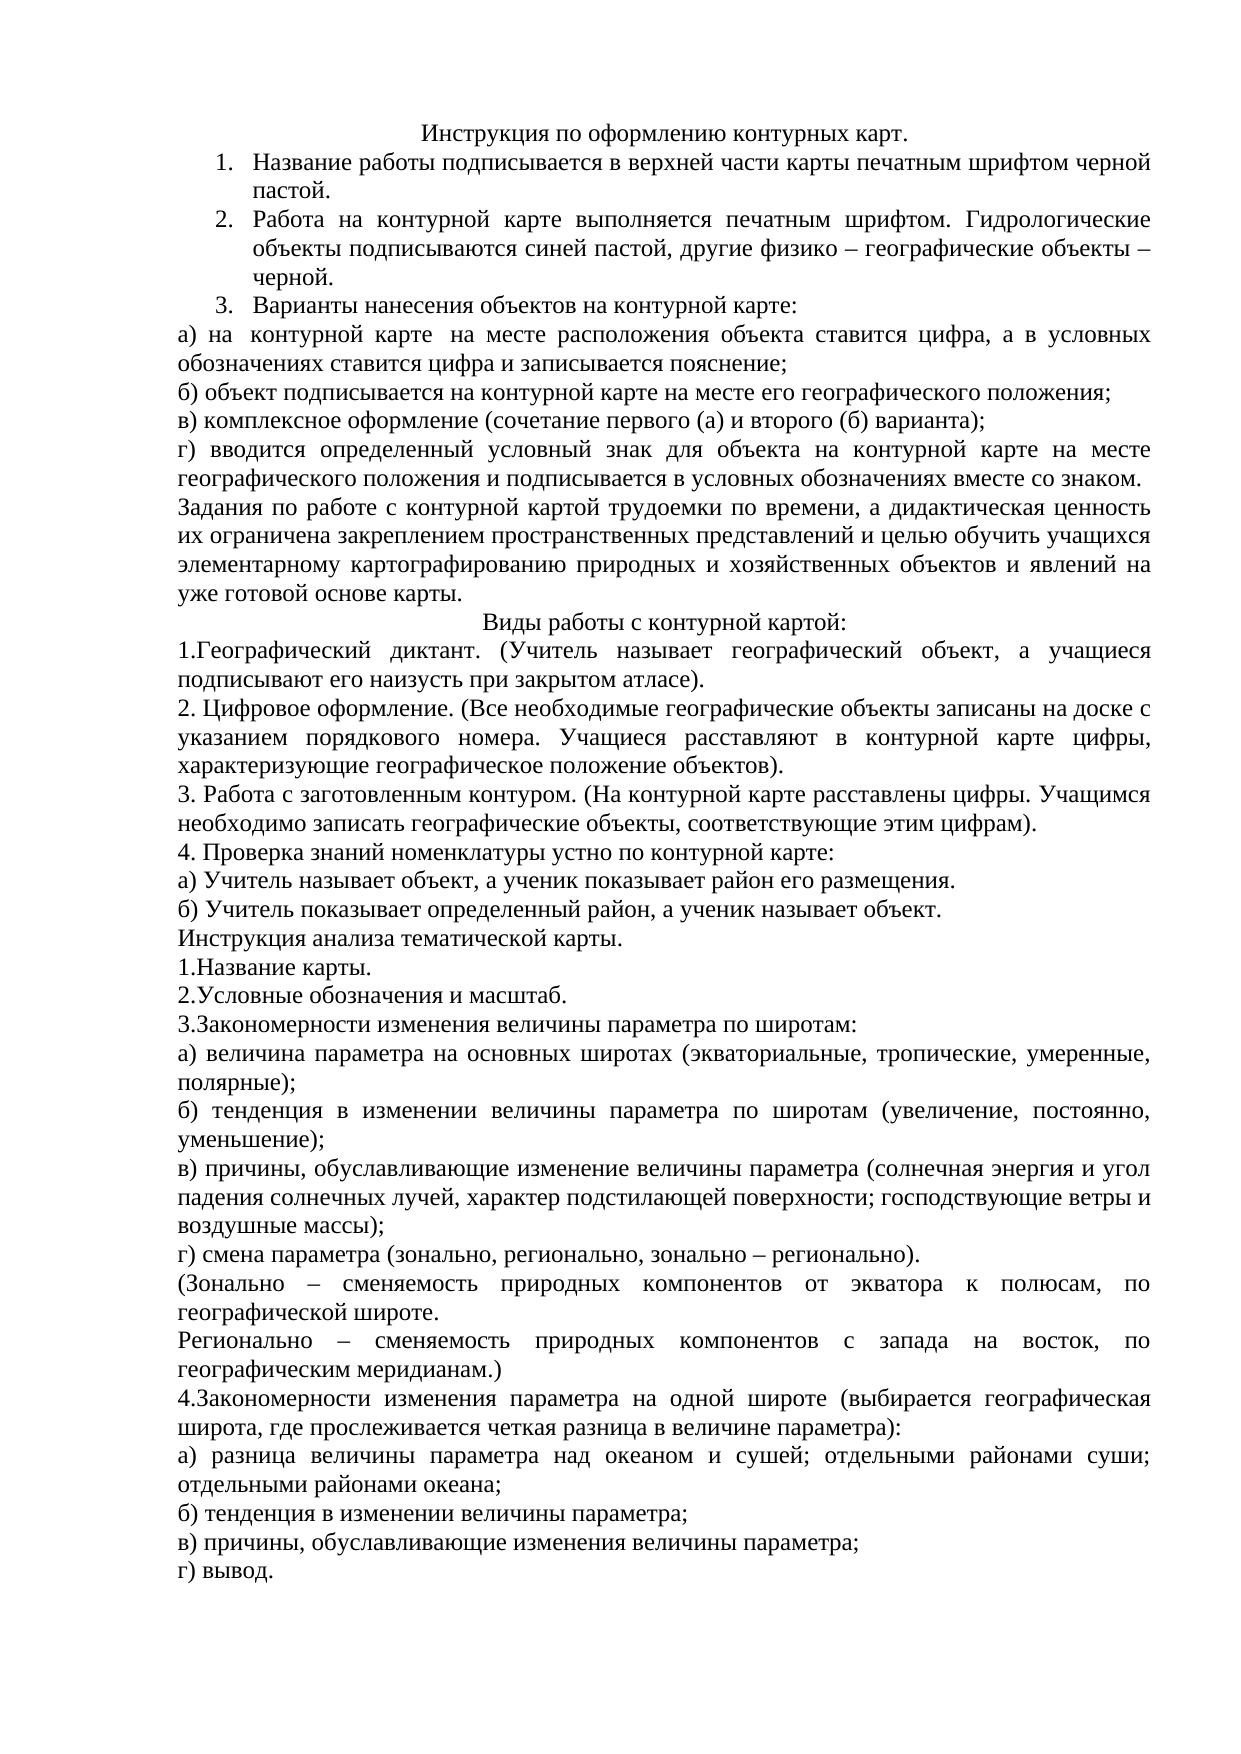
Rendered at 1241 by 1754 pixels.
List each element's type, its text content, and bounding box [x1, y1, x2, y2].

text Задания по работе с контурной картой трудоемки по времени, а дидактическая ценность их ограничена закреплением пространственных представлений и целью обучить учащихся элементарному картографированию природных и хозяйственных объектов и явлений на уже готовой основе карты. [177, 492, 1152, 607]
text Инструкция по оформлению контурных карт. [177, 118, 1152, 147]
text а) на контурной карте на месте расположения объекта ставится цифра, а в условных обозначениях ставится цифра и записывается пояснение; [177, 319, 1152, 377]
text 3.Закономерности изменения величины параметра по широтам: [177, 1009, 1152, 1038]
list Варианты нанесения объектов на контурной карте: [215, 291, 1152, 319]
text б) объект подписывается на контурной карте на месте его географического положения; [177, 377, 1152, 406]
text в) причины, обуславливающие изменение величины параметра (солнечная энергия и угол падения солнечных лучей, характер подстилающей поверхности; господствующие ветры и воздушные массы); [177, 1153, 1152, 1239]
text г) смена параметра (зонально, регионально, зонально – регионально). [177, 1239, 1152, 1268]
text в) причины, обуславливающие изменения величины параметра; [177, 1527, 1152, 1556]
text 4.Закономерности изменения параметра на одной широте (выбирается географическая широта, где прослеживается четкая разница в величине параметра): [177, 1383, 1152, 1441]
text а) Учитель называет объект, а ученик показывает район его размещения. [177, 866, 1152, 894]
text а) величина параметра на основных широтах (экваториальные, тропические, умеренные, полярные); [177, 1038, 1152, 1096]
text б) тенденция в изменении величины параметра; [177, 1498, 1152, 1527]
text 3. Работа с заготовленным контуром. (На контурной карте расставлены цифры. Учащимся необходимо записать географические объекты, соответствующие этим цифрам). [177, 779, 1152, 837]
text в) комплексное оформление (сочетание первого (а) и второго (б) варианта); [177, 406, 1152, 434]
list Название работы подписывается в верхней части карты печатным шрифтом черной пастой. [215, 147, 1152, 204]
text 1.Географический диктант. (Учитель называет географический объект, а учащиеся подписывают его наизусть при закрытом атласе). [177, 636, 1152, 693]
text Виды работы с контурной картой: [177, 607, 1152, 636]
text а) разница величины параметра над океаном и сушей; отдельными районами суши; отдельными районами океана; [177, 1441, 1152, 1498]
text 2. Цифровое оформление. (Все необходимые географические объекты записаны на доске с указанием порядкового номера. Учащиеся расставляют в контурной карте цифры, характеризующие географическое положение объектов). [177, 693, 1152, 779]
text 4. Проверка знаний номенклатуры устно по контурной карте: [177, 837, 1152, 866]
text 2.Условные обозначения и масштаб. [177, 981, 1152, 1009]
text б) тенденция в изменении величины параметра по широтам (увеличение, постоянно, уменьшение); [177, 1096, 1152, 1153]
text б) Учитель показывает определенный район, а ученик называет объект. [177, 894, 1152, 923]
list Работа на контурной карте выполняется печатным шрифтом. Гидрологические объекты подписываются синей пастой, другие физико – географические объекты – черной. [215, 204, 1152, 291]
text Регионально – сменяемость природных компонентов с запада на восток, по географическим меридианам.) [177, 1326, 1152, 1383]
text г) вводится определенный условный знак для объекта на контурной карте на месте географического положения и подписывается в условных обозначениях вместе со знаком. [177, 434, 1152, 492]
text Инструкция анализа тематической карты. [177, 923, 1152, 952]
text 1.Название карты. [177, 952, 1152, 981]
text (Зонально – сменяемость природных компонентов от экватора к полюсам, по географической широте. [177, 1268, 1152, 1326]
text г) вывод. [177, 1556, 1152, 1584]
